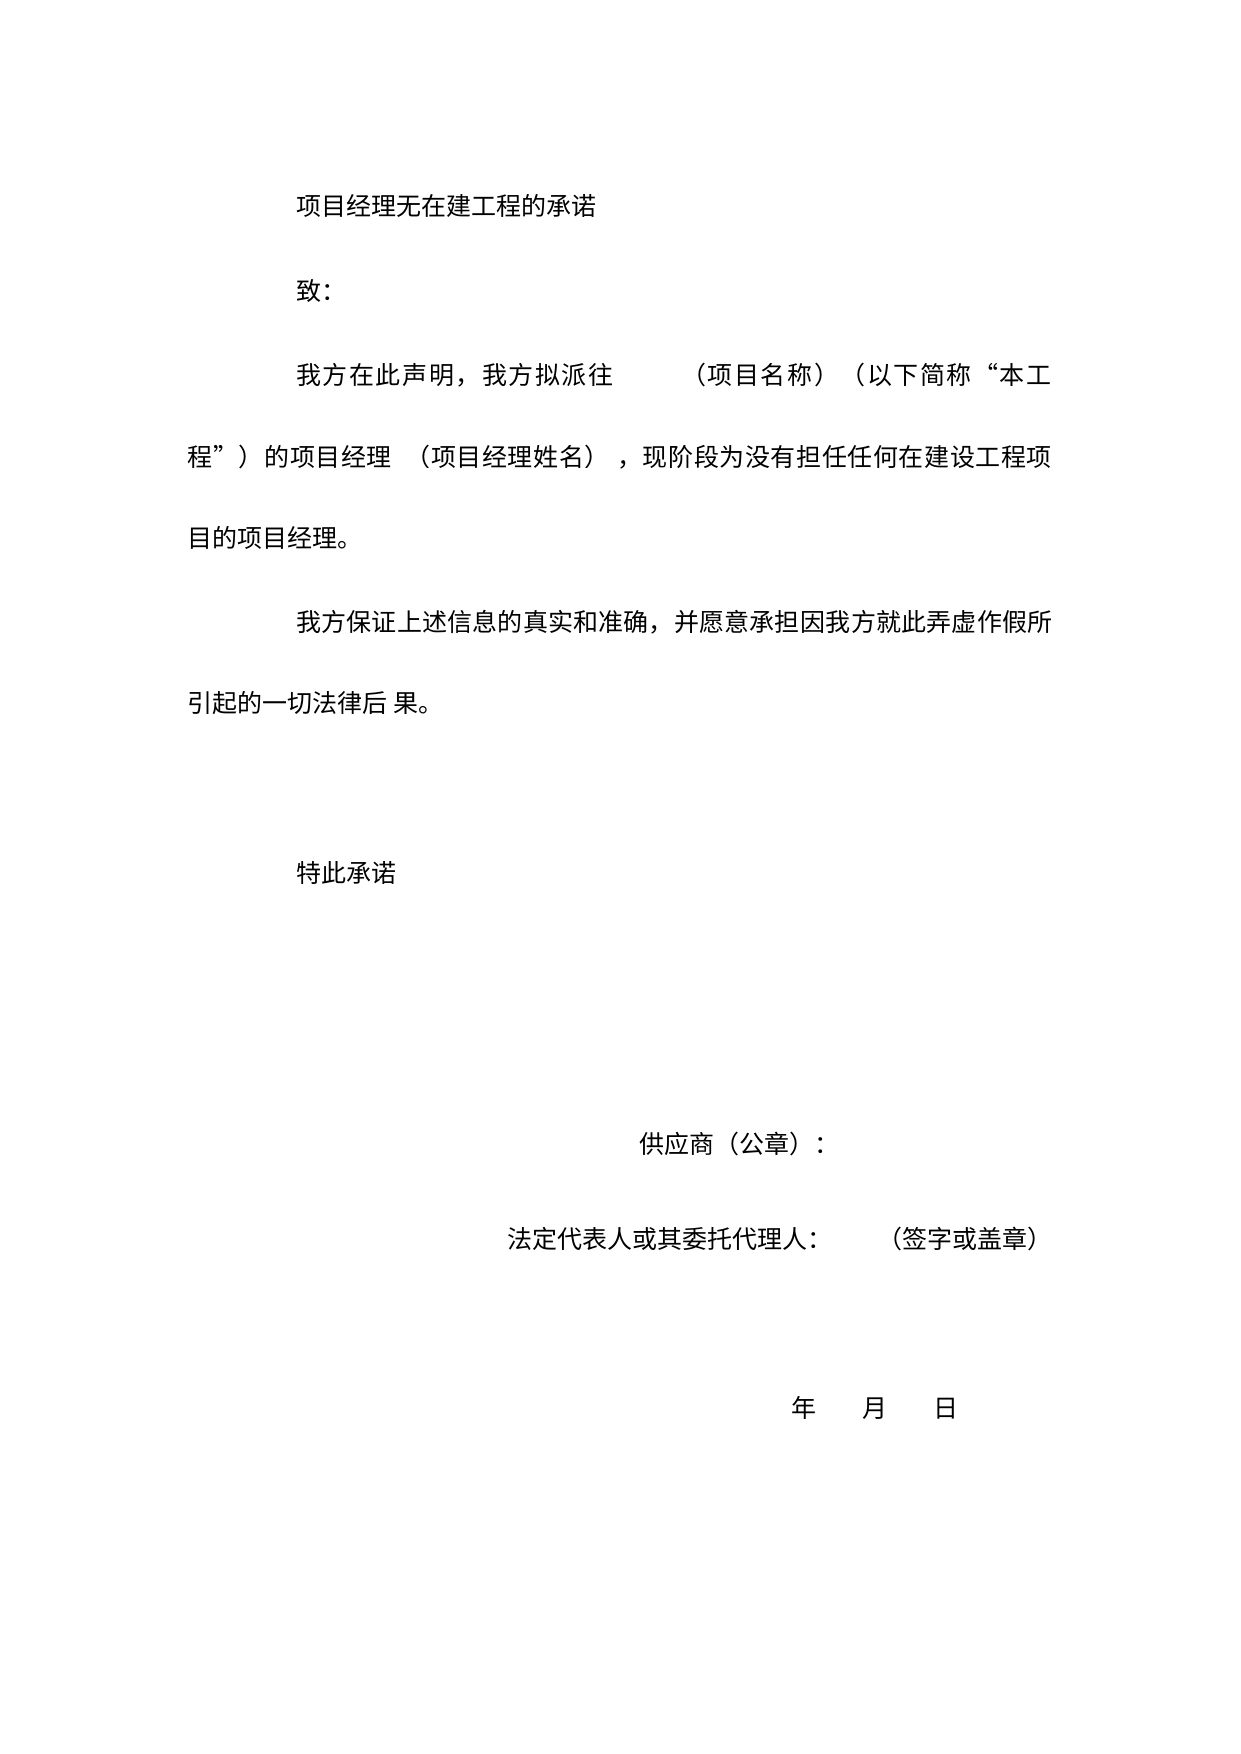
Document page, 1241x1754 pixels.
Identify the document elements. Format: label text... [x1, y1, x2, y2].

text 我方在此声明，我方拟派往 （项目名称）（以下简称“本工程”）的项目经理 （项目经理姓名） ，现阶段为没有担任任何在建设工程项目的项目经理。 [187, 341, 1053, 569]
text 特此承诺 [187, 839, 1053, 904]
text 项目经理无在建工程的承诺 [187, 172, 1053, 237]
text 致： [187, 257, 1053, 322]
text 供应商（公章）： [187, 1110, 1053, 1175]
text 我方保证上述信息的真实和准确，并愿意承担因我方就此弄虚作假所引起的一切法律后 果。 [187, 588, 1053, 734]
text 年 月 日 [187, 1374, 1053, 1439]
text 法定代表人或其委托代理人： （签字或盖章） [187, 1205, 1053, 1270]
